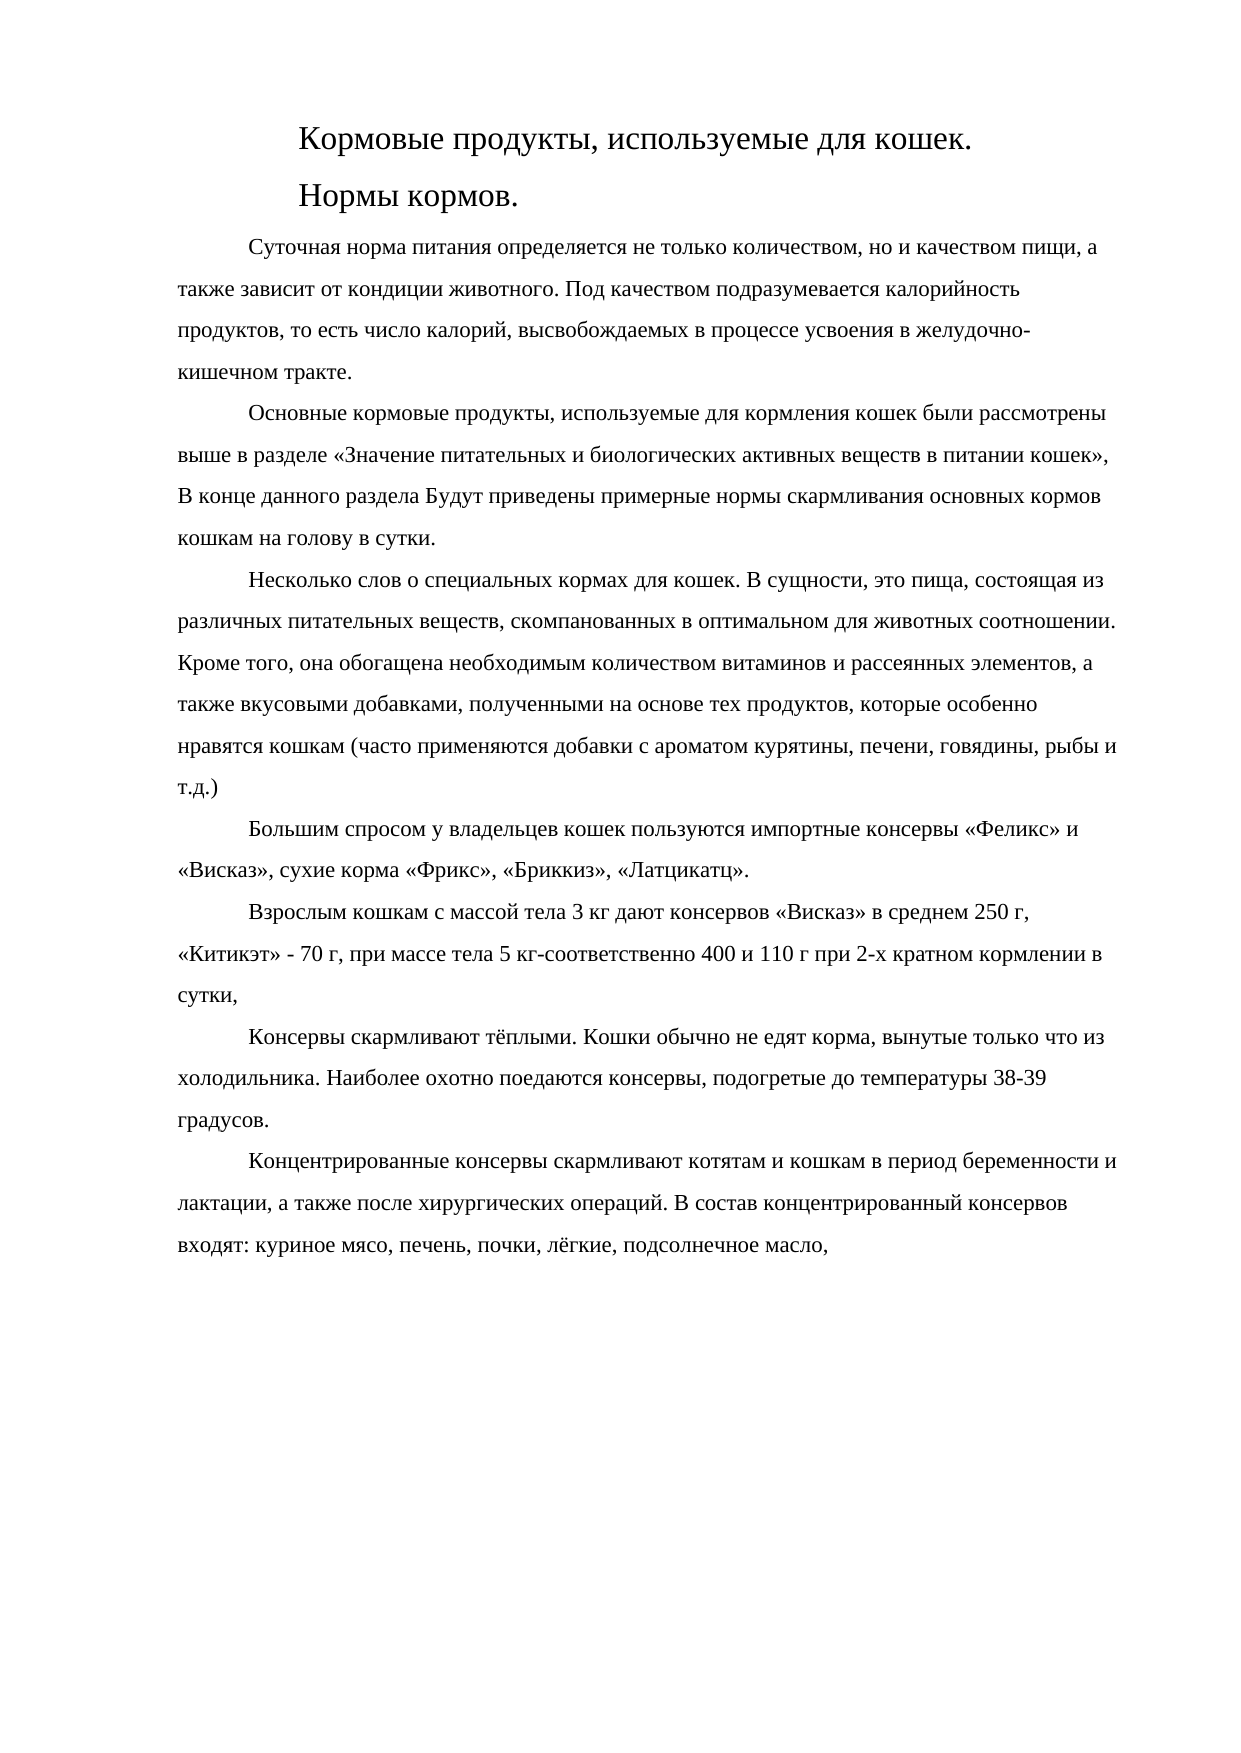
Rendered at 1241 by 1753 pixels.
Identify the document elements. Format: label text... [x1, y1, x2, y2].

text Несколько слов о специальных кормах для кошек. В сущности, это пища, состоящая из различных питательных веществ, скомпанованных в оптимальном для животных соотношении. Кроме того, она обогащена необходимым количеством витаминов и рассеянных элементов, а также вкусовыми добавками, полученными на основе тех продуктов, которые особенно нравятся кошкам (часто применяются добавки с ароматом курятины, печени, говядины, рыбы и т.д.) [177, 566, 1122, 800]
text Концентрированные консервы скармливают котятам и кошкам в период беременности и лактации, а также после хирургических операций. В состав концентрированный консервов входят: куриное мясо, печень, почки, лёгкие, подсолнечное масло, [177, 1147, 1122, 1257]
text Кормовые продукты, используемые для кошек. Нормы кормов. [298, 118, 1080, 214]
text Суточная норма питания определяется не только количеством, но и качеством пищи, а также зависит от кондиции животного. Под качеством подразумевается калорийность продуктов, то есть число калорий, высвобождаемых в процессе усвоения в желудочно-кишечном тракте. [177, 233, 1122, 384]
text Взрослым кошкам с массой тела 3 кг дают консервов «Висказ» в среднем 250 г, «Китикэт» - 70 г, при массе тела 5 кг-соответственно 400 и 110 г при 2-х кратном кормлении в сутки, [177, 898, 1122, 1008]
text Большим спросом у владельцев кошек пользуются импортные консервы «Феликс» и «Висказ», сухие корма «Фрикс», «Бриккиз», «Латцикатц». [177, 815, 1122, 883]
text Основные кормовые продукты, используемые для кормления кошек были рассмотрены выше в разделе «Значение питательных и биологических активных веществ в питании кошек», В конце данного раздела Будут приведены примерные нормы скармливания основных кормов кошкам на голову в сутки. [177, 399, 1122, 550]
text Консервы скармливают тёплыми. Кошки обычно не едят корма, вынутые только что из холодильника. Наиболее охотно поедаются консервы, подогретые до температуры 38-39 градусов. [177, 1023, 1122, 1132]
